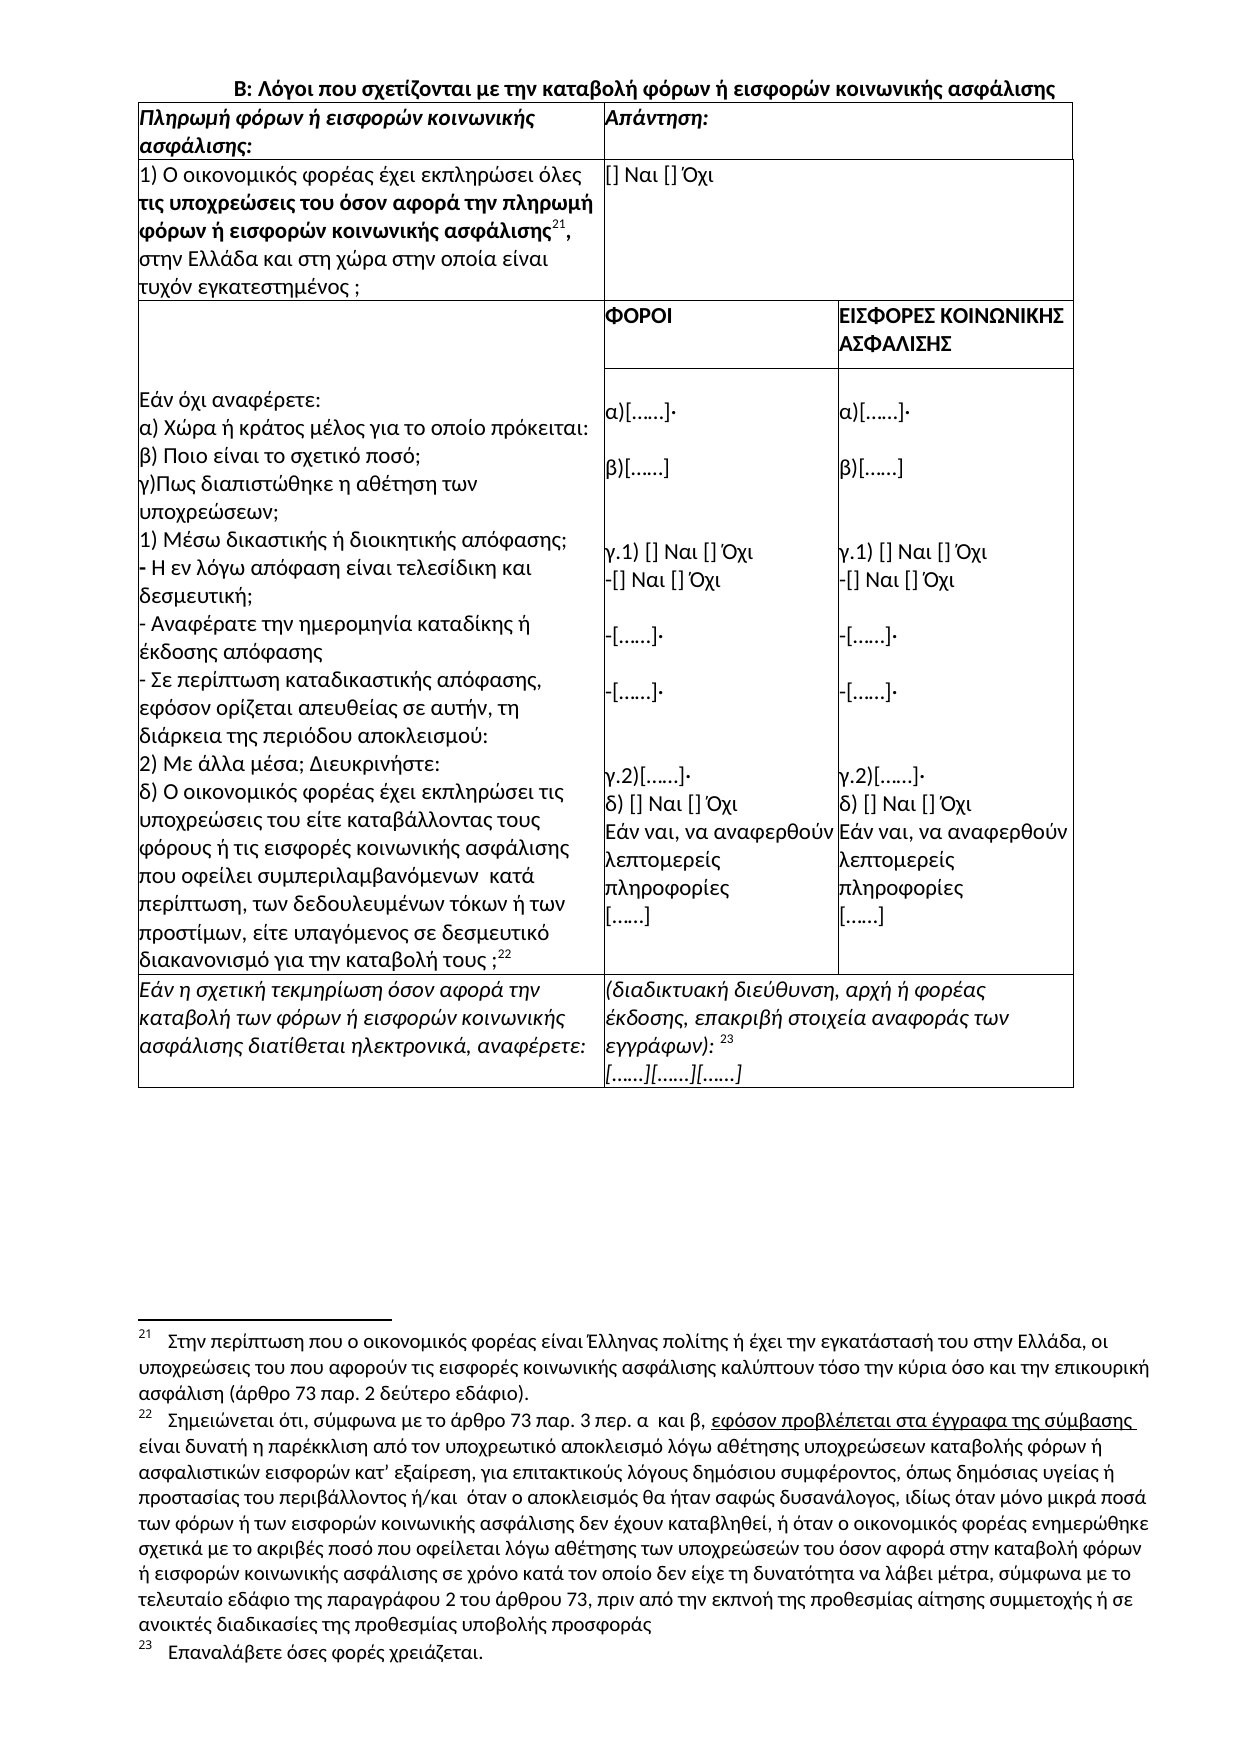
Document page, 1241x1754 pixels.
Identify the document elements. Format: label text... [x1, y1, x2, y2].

table_cell (διαδικτυακή διεύθυνση, αρχή ή φορέας έκδοσης, επακριβή στοιχεία αναφοράς των εγγράφων): [……][……][……] [605, 975, 1073, 1087]
table_cell [] Ναι [] Όχι [605, 160, 1073, 300]
table_cell α)[……]· β)[……] γ.1) [] Ναι [] Όχι -[] Ναι [] Όχι -[……]· -[……]· γ.2)[……]· δ) [] Ναι [] Όχι Εάν ναι, να αναφερθούν λεπτομερείς πληροφορίες [……] [605, 369, 838, 974]
text Β: Λόγοι που σχετίζονται με την καταβολή φόρων ή εισφορών κοινωνικής ασφάλισης [138, 74, 1151, 102]
table_cell 1) Ο οικονομικός φορέας έχει εκπληρώσει όλες τις υποχρεώσεις του όσον αφορά την πληρωμή φόρων ή εισφορών κοινωνικής ασφάλισης, στην Ελλάδα και στη χώρα στην οποία είναι τυχόν εγκατεστημένος ; [139, 160, 604, 300]
table_cell Εάν η σχετική τεκμηρίωση όσον αφορά την καταβολή των φόρων ή εισφορών κοινωνικής ασφάλισης διατίθεται ηλεκτρονικά, αναφέρετε: [139, 975, 604, 1087]
table_cell Εάν όχι αναφέρετε: α) Χώρα ή κράτος μέλος για το οποίο πρόκειται: β) Ποιο είναι το σχετικό ποσό; γ)Πως διαπιστώθηκε η αθέτηση των υποχρεώσεων; 1) Μέσω δικαστικής ή διοικητικής απόφασης; - Η εν λόγω απόφαση είναι τελεσίδικη και δεσμευτική; - Αναφέρατε την ημερομηνία καταδίκης ή έκδοσης απόφασης - Σε περίπτωση καταδικαστικής απόφασης, εφόσον ορίζεται απευθείας σε αυτήν, τη διάρκεια της περιόδου αποκλεισμού: 2) Με άλλα μέσα; Διευκρινήστε: δ) Ο οικονομικός φορέας έχει εκπληρώσει τις υποχρεώσεις του είτε καταβάλλοντας τους φόρους ή τις εισφορές κοινωνικής ασφάλισης που οφείλει συμπεριλαμβανόμενων κατά περίπτωση, των δεδουλευμένων τόκων ή των προστίμων, είτε υπαγόμενος σε δεσμευτικό διακανονισμό για την καταβολή τους ; [139, 301, 604, 974]
table_cell ΕΙΣΦΟΡΕΣ ΚΟΙΝΩΝΙΚΗΣ ΑΣΦΑΛΙΣΗΣ [839, 301, 1073, 368]
table_header Πληρωμή φόρων ή εισφορών κοινωνικής ασφάλισης: [139, 103, 604, 159]
table_header Απάντηση: [605, 103, 1072, 159]
table_cell ΦΟΡΟΙ [605, 301, 838, 368]
table_cell α)[……]· β)[……] γ.1) [] Ναι [] Όχι -[] Ναι [] Όχι -[……]· -[……]· γ.2)[……]· δ) [] Ναι [] Όχι Εάν ναι, να αναφερθούν λεπτομερείς πληροφορίες [……] [839, 369, 1073, 974]
